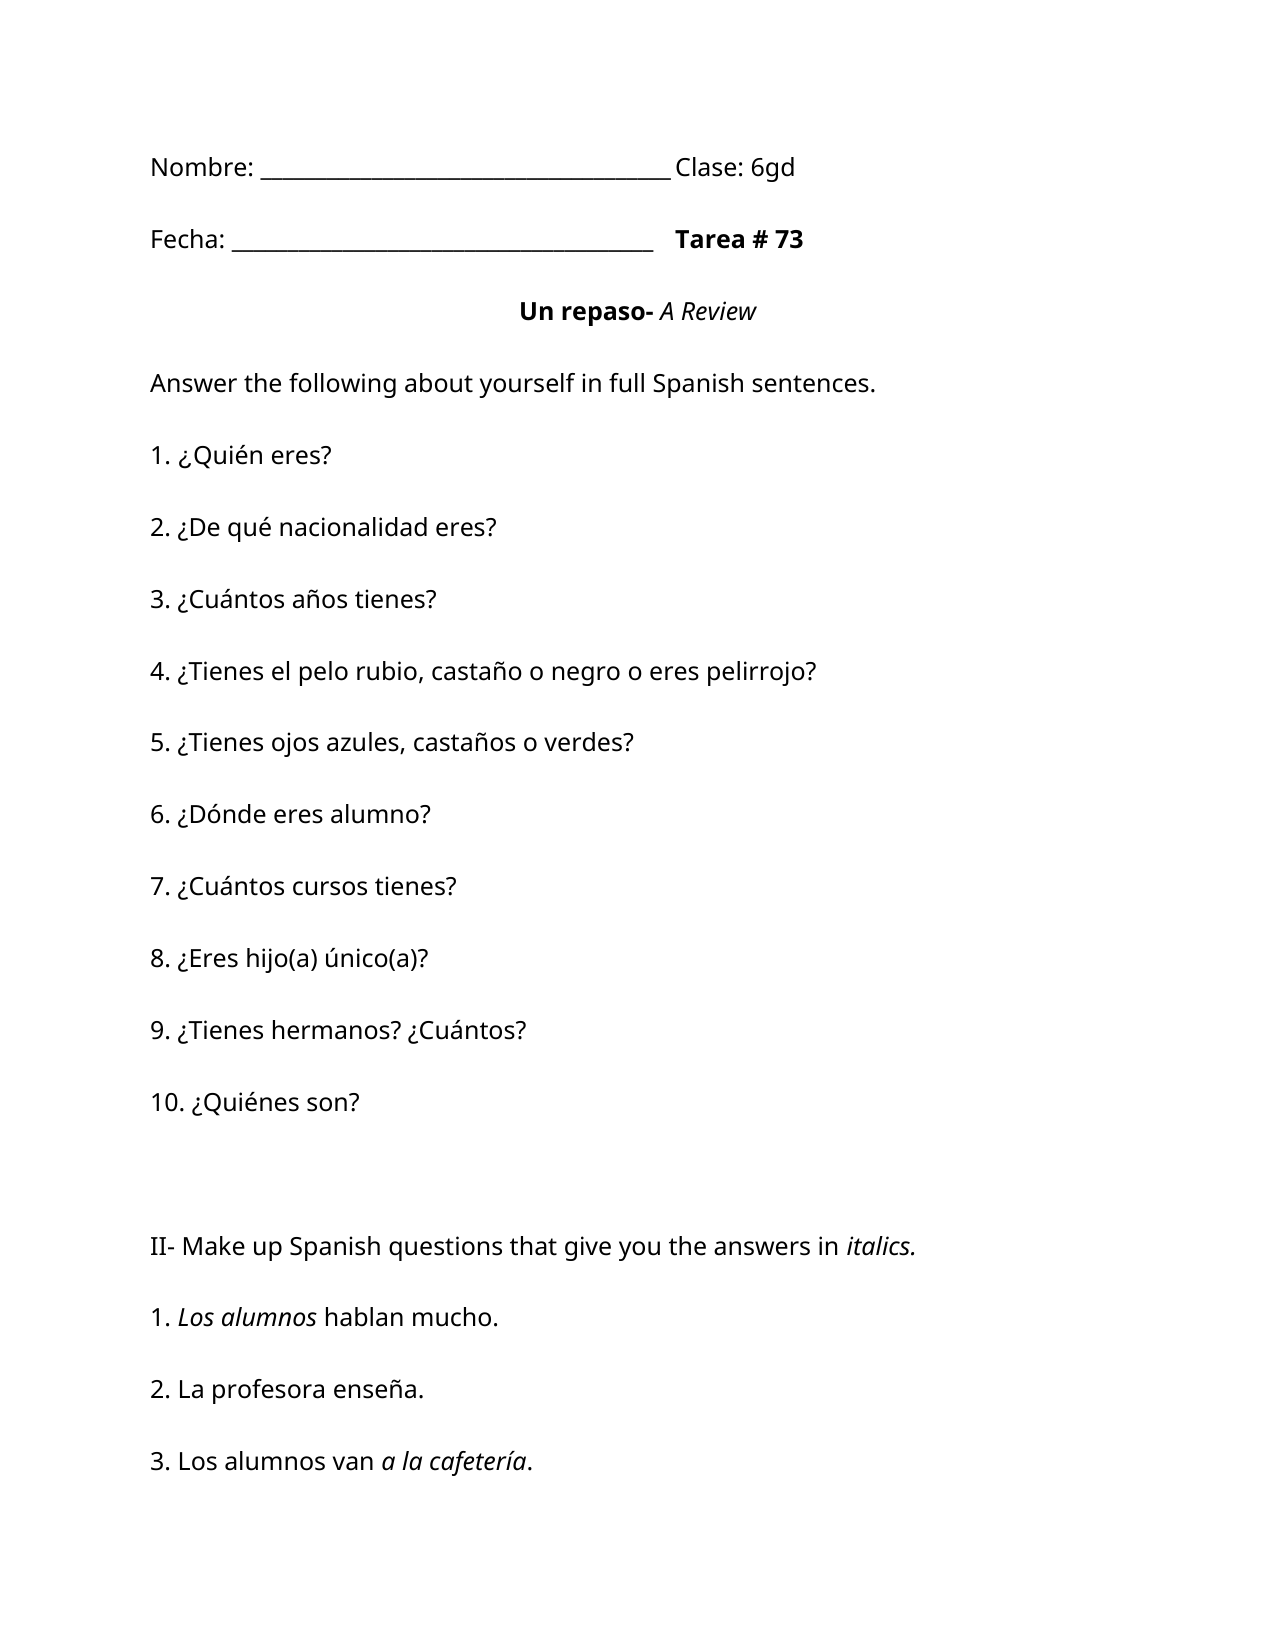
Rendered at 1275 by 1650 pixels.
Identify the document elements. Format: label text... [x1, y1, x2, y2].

text II- Make up Spanish questions that give you the answers in italics. [150, 1228, 1125, 1262]
text 9. ¿Tienes hermanos? ¿Cuántos? [150, 1012, 1125, 1047]
text 1. ¿Quién eres? [150, 437, 1125, 472]
text 5. ¿Tienes ojos azules, castaños o verdes? [150, 725, 1125, 759]
text 7. ¿Cuántos cursos tienes? [150, 869, 1125, 903]
text 2. ¿De qué nacionalidad eres? [150, 509, 1125, 543]
text Un repaso- A Review [150, 294, 1125, 328]
text 8. ¿Eres hijo(a) único(a)? [150, 941, 1125, 975]
text Nombre: _____________________________________ Clase: 6gd [150, 150, 1125, 184]
text Fecha: ______________________________________ Tarea # 73 [150, 222, 1125, 256]
text 10. ¿Quiénes son? [150, 1084, 1125, 1118]
text 6. ¿Dónde eres alumno? [150, 797, 1125, 831]
text 4. ¿Tienes el pelo rubio, castaño o negro o eres pelirrojo? [150, 653, 1125, 687]
text 1. Los alumnos hablan mucho. [150, 1300, 1125, 1334]
text 3. ¿Cuántos años tienes? [150, 581, 1125, 615]
text 2. La profesora enseña. [150, 1372, 1125, 1406]
text Answer the following about yourself in full Spanish sentences. [150, 366, 1125, 400]
text 3. Los alumnos van a la cafetería. [150, 1444, 1125, 1478]
